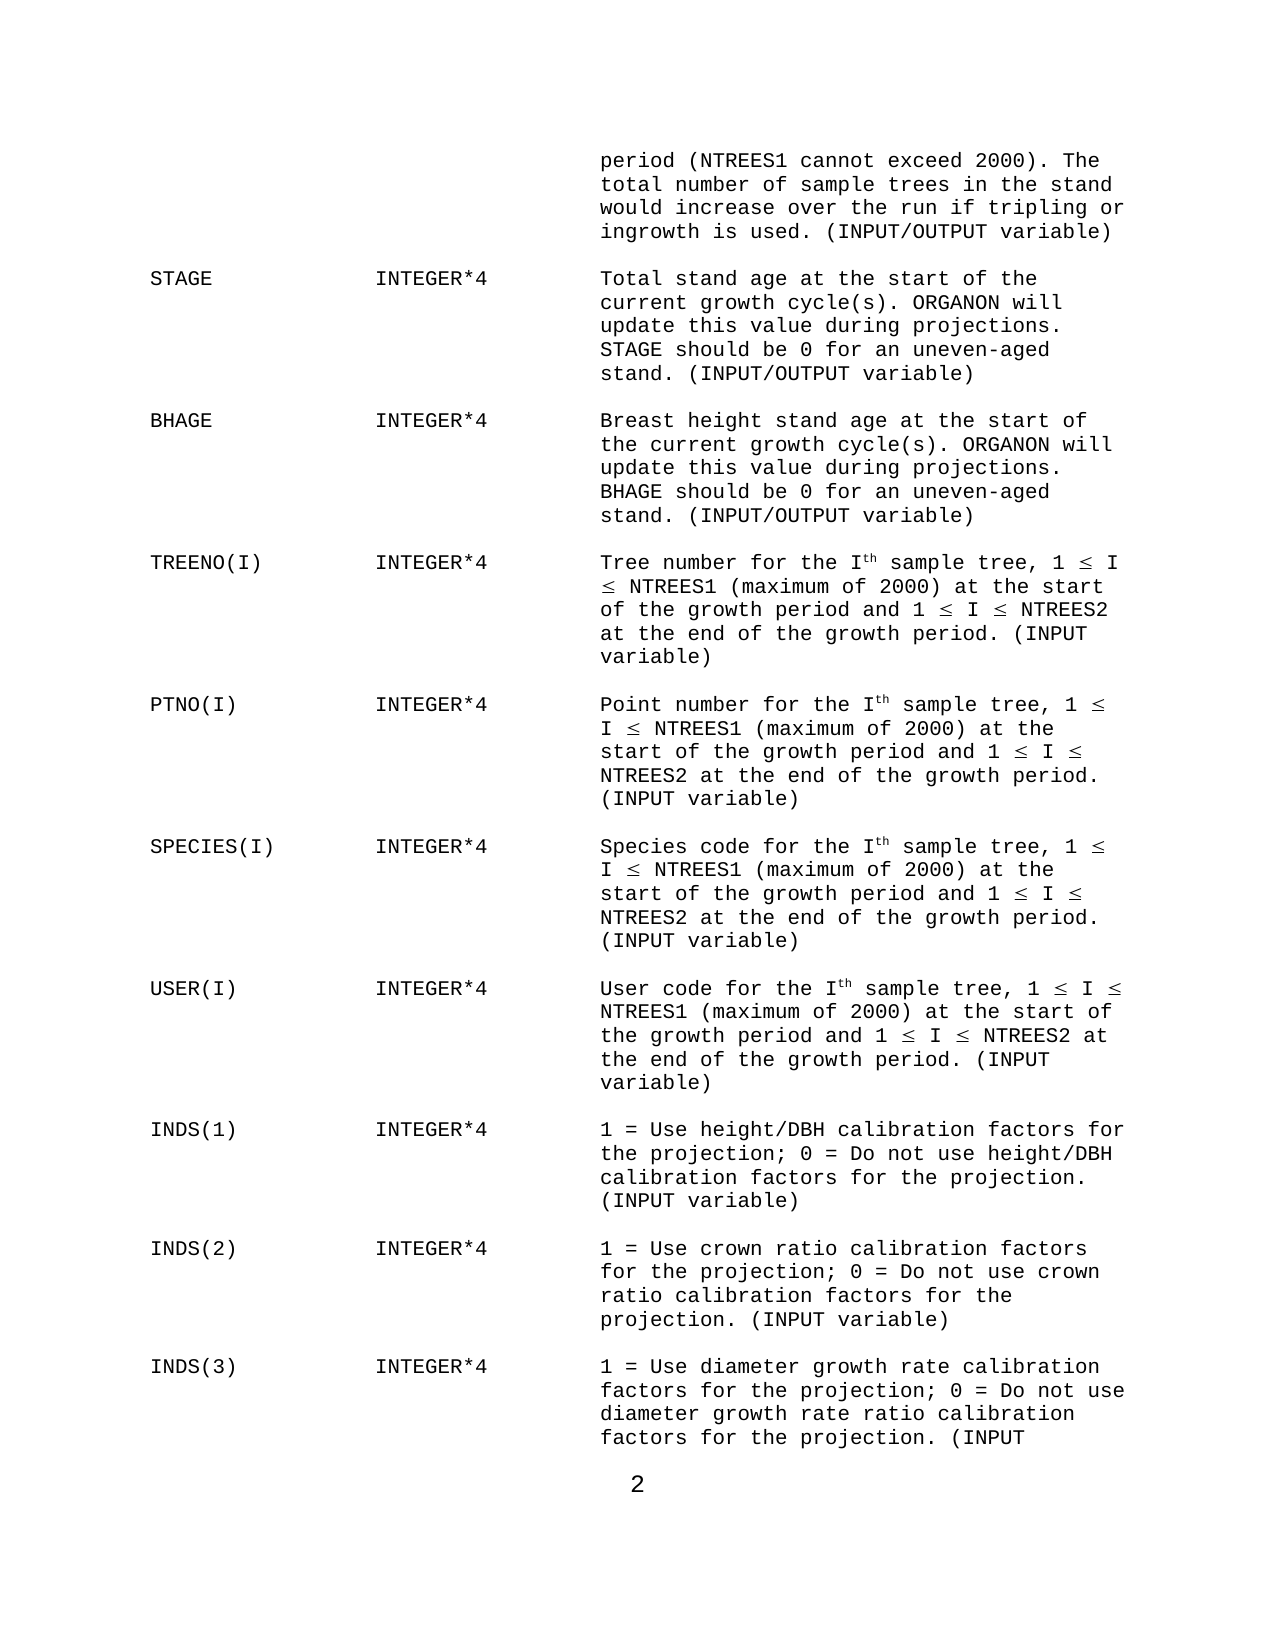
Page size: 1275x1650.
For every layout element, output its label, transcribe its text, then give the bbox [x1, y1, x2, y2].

text INDS(1) INTEGER*4 1 = Use height/DBH calibration factors for the projection; 0 = Do not use height/DBH calibration factors for the projection. (INPUT variable) [150, 1119, 1125, 1214]
text BHAGE INTEGER*4 Breast height stand age at the start of the current growth cycle(s). ORGANON will update this value during projections. BHAGE should be 0 for an uneven-aged stand. (INPUT/OUTPUT variable) [150, 410, 1125, 528]
text SPECIES(I) INTEGER*4 Species code for the Ith sample tree, 1 I NTREES1 (maximum of 2000) at the start of the growth period and 1 I NTREES2 at the end of the growth period. (INPUT variable) [150, 836, 1125, 954]
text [150, 1356, 1125, 1451]
text STAGE INTEGER*4 Total stand age at the start of the current growth cycle(s). ORGANON will update this value during projections. STAGE should be 0 for an uneven-aged stand. (INPUT/OUTPUT variable) [150, 268, 1125, 386]
text USER(I) INTEGER*4 User code for the Ith sample tree, 1 I NTREES1 (maximum of 2000) at the start of the growth period and 1 I NTREES2 at the end of the growth period. (INPUT variable) [150, 978, 1125, 1096]
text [150, 150, 1125, 244]
text PTNO(I) INTEGER*4 Point number for the Ith sample tree, 1 I NTREES1 (maximum of 2000) at the start of the growth period and 1 I NTREES2 at the end of the growth period. (INPUT variable) [150, 694, 1125, 812]
text TREENO(I) INTEGER*4 Tree number for the Ith sample tree, 1 I NTREES1 (maximum of 2000) at the start of the growth period and 1 I NTREES2 at the end of the growth period. (INPUT variable) [150, 552, 1125, 670]
text INDS(2) INTEGER*4 1 = Use crown ratio calibration factors for the projection; 0 = Do not use crown ratio calibration factors for the projection. (INPUT variable) [150, 1238, 1125, 1332]
